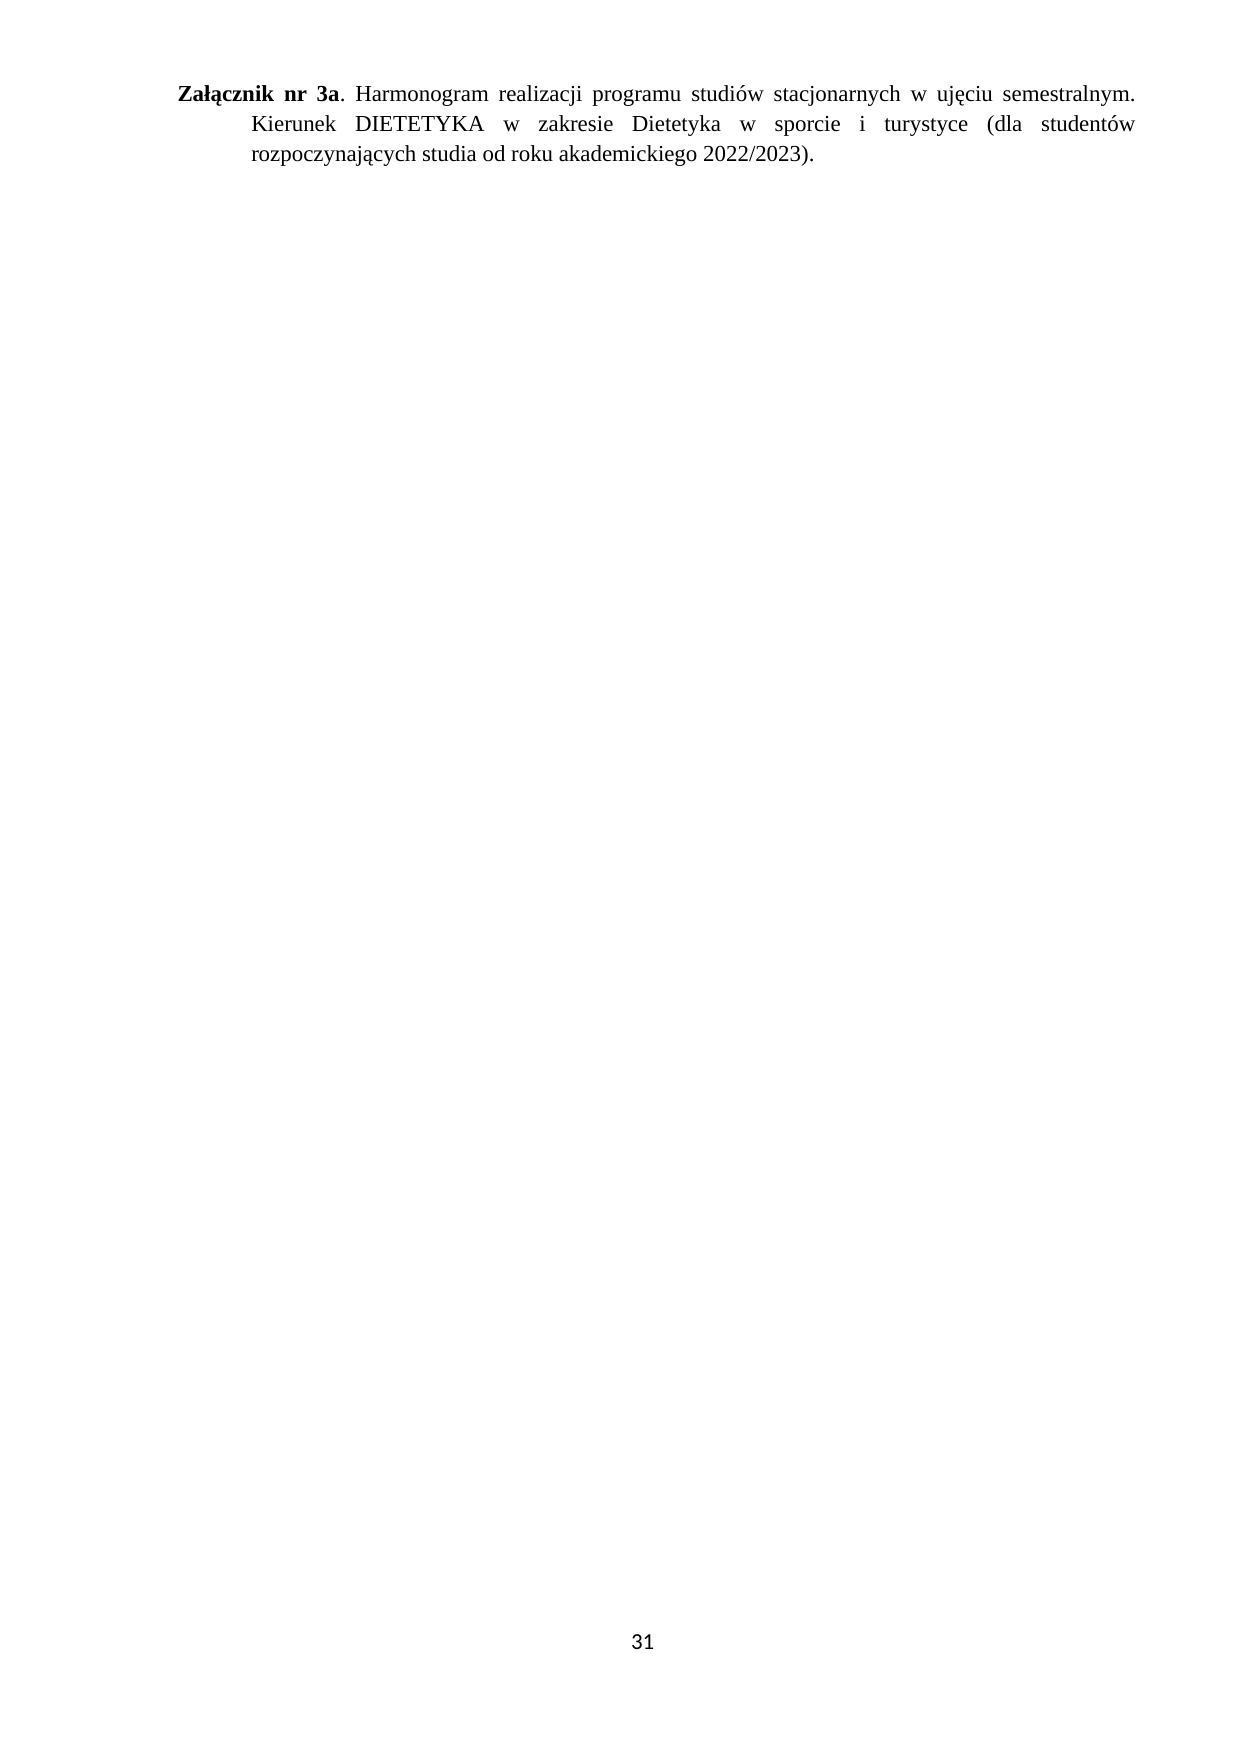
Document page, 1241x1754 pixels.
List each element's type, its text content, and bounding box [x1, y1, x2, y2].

text Załącznik nr 3a. Harmonogram realizacji programu studiów stacjonarnych w ujęciu semestralnym. Kierunek DIETETYKA w zakresie Dietetyka w sporcie i turystyce (dla studentów rozpoczynających studia od roku akademickiego 2022/2023). [177, 80, 1137, 166]
